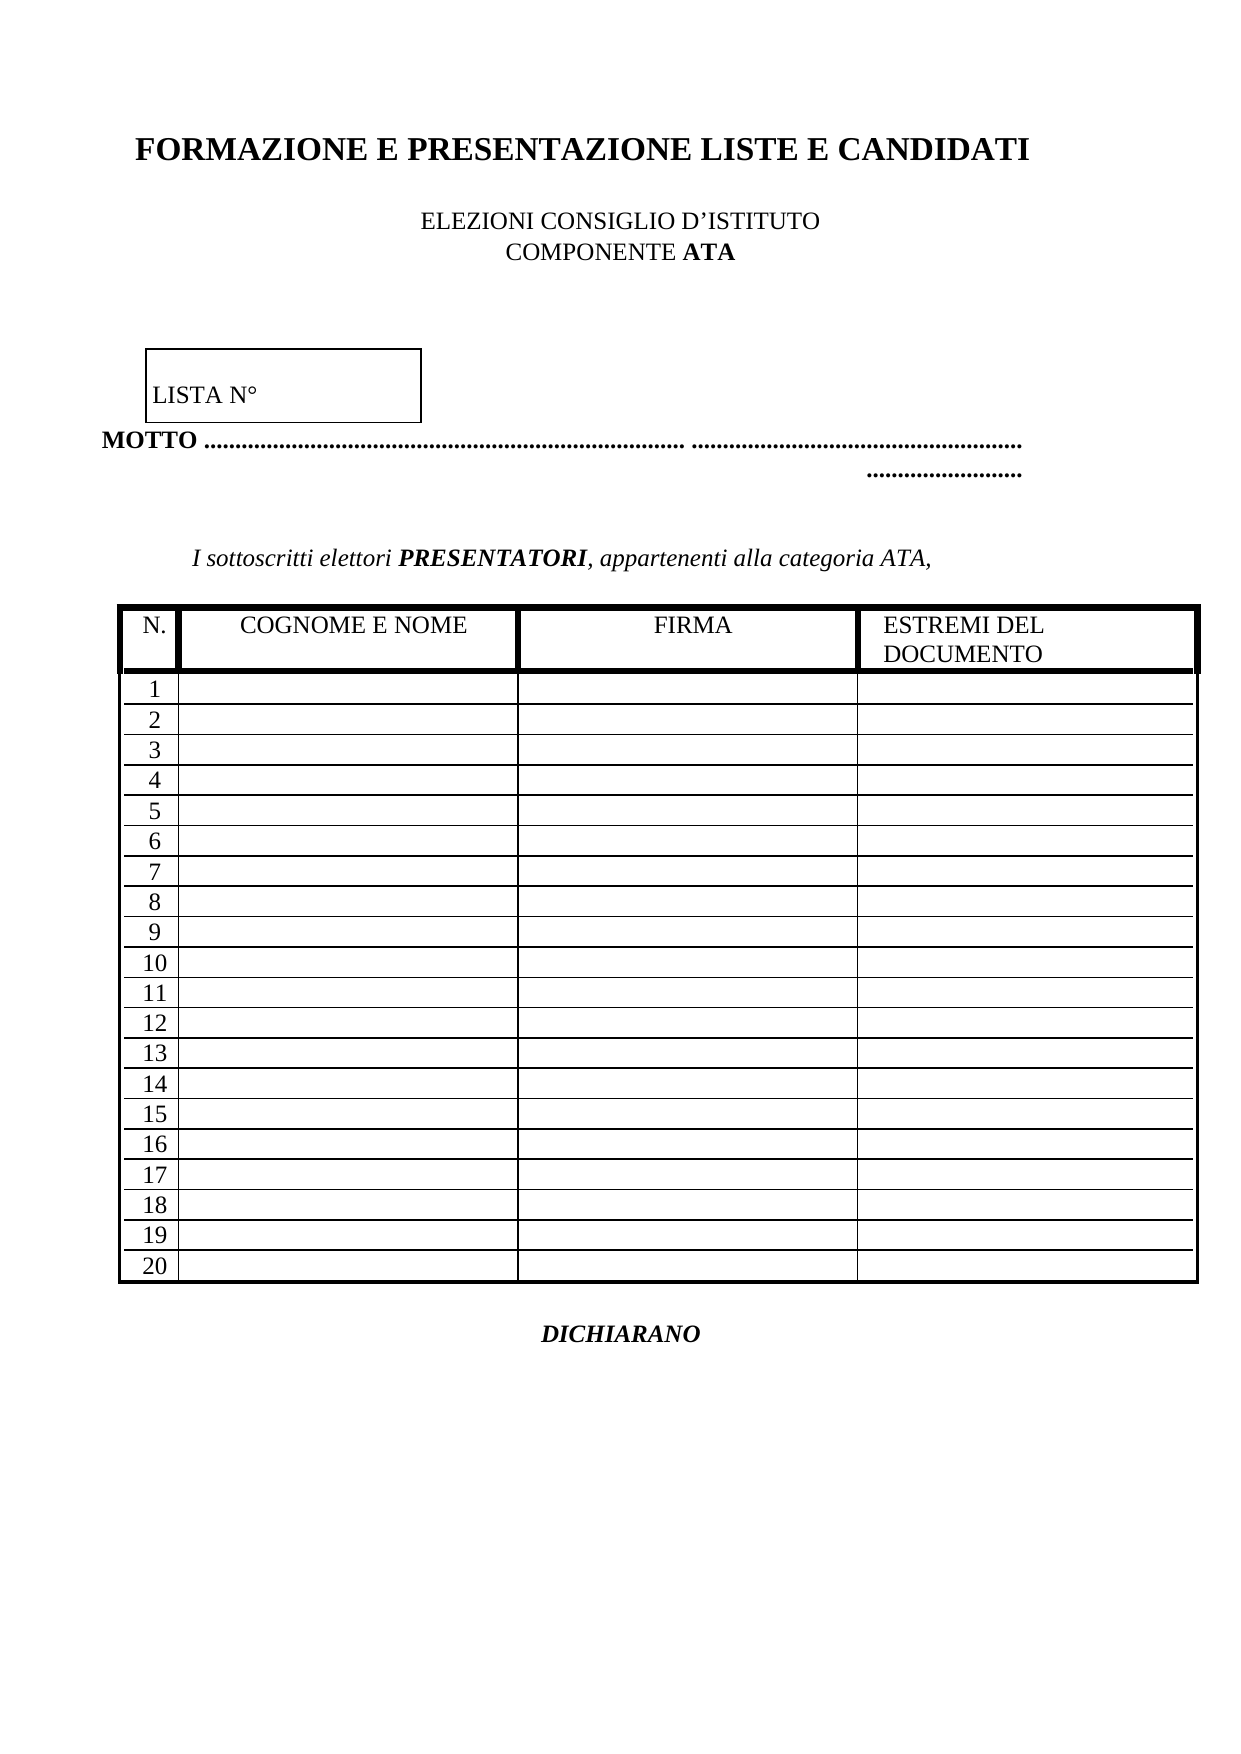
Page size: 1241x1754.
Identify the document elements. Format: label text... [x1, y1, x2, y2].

table_cell 13 [121, 1037, 178, 1067]
table_cell [519, 1190, 857, 1219]
table_cell [858, 764, 1196, 794]
table_cell [519, 674, 857, 703]
table_cell 11 [121, 976, 178, 1007]
table_cell 6 [121, 825, 178, 855]
text MOTTO ............................................................................. .............................................................................. [96, 359, 1022, 483]
table_cell [179, 766, 517, 794]
table_cell [179, 857, 517, 885]
table_cell [519, 1251, 857, 1280]
table_cell 19 [121, 1219, 178, 1249]
table_cell [519, 857, 857, 885]
table_cell [858, 825, 1196, 855]
table_cell [858, 1219, 1196, 1249]
text ELEZIONI CONSIGLIO D’ISTITUTO [118, 206, 1123, 235]
table_cell [179, 796, 517, 825]
table_cell [858, 916, 1196, 946]
table_cell [858, 1189, 1196, 1219]
table_cell 5 [121, 794, 178, 825]
table_cell [179, 826, 517, 855]
table_cell 16 [121, 1128, 178, 1158]
table_cell [858, 703, 1196, 733]
table_cell [858, 1249, 1196, 1280]
table_cell 12 [121, 1007, 178, 1037]
table_cell [858, 734, 1196, 764]
table_cell 20 [121, 1249, 178, 1280]
table_cell [519, 1099, 857, 1128]
table_cell 7 [121, 855, 178, 885]
table_cell [519, 948, 857, 976]
table_cell 1 [121, 668, 178, 703]
table_header COGNOME E NOME [182, 611, 515, 668]
table_cell [179, 1039, 517, 1067]
table_cell [179, 1251, 517, 1280]
table_cell 15 [121, 1098, 178, 1128]
table_cell [858, 885, 1196, 916]
table_cell [858, 855, 1196, 885]
table_cell [858, 1128, 1196, 1158]
table_cell [858, 1067, 1196, 1098]
table_cell [179, 917, 517, 946]
table_cell [519, 978, 857, 1007]
table_cell [179, 1008, 517, 1037]
table_cell [179, 674, 517, 703]
table_cell [858, 1037, 1196, 1067]
table_cell [179, 1160, 517, 1188]
table_cell 4 [121, 764, 178, 794]
table_cell [858, 1158, 1196, 1188]
text DICHIARANO [119, 1319, 1123, 1348]
table_cell [519, 887, 857, 916]
table_cell [519, 705, 857, 733]
table_cell [179, 1190, 517, 1219]
table_cell [179, 1221, 517, 1249]
table_cell [858, 976, 1196, 1007]
subtitle FORMAZIONE E PRESENTAZIONE LISTE E CANDIDATI [135, 129, 1123, 168]
table_header ESTREMI DEL DOCUMENTO [861, 611, 1194, 668]
table_cell 10 [121, 946, 178, 976]
table_cell [519, 1160, 857, 1188]
table_cell 9 [121, 916, 178, 946]
table_cell [519, 1221, 857, 1249]
table_cell [519, 735, 857, 764]
text I sottoscritti elettori PRESENTATORI, appartenenti alla categoria ATA, [192, 543, 1123, 572]
table_cell 14 [121, 1067, 178, 1098]
table_cell [179, 1130, 517, 1158]
table_cell [179, 1069, 517, 1098]
table_cell [179, 887, 517, 916]
table_cell [858, 794, 1196, 825]
table_cell [519, 917, 857, 946]
table_cell [519, 826, 857, 855]
table_cell [519, 1130, 857, 1158]
table_cell [179, 978, 517, 1007]
table_cell [519, 796, 857, 825]
table_cell 2 [121, 703, 178, 733]
table_cell 8 [121, 885, 178, 916]
table_cell [519, 766, 857, 794]
table_cell 3 [121, 734, 178, 764]
table_cell [519, 1039, 857, 1067]
table_cell [519, 1069, 857, 1098]
table_header LISTA N° [147, 350, 420, 422]
table_cell [179, 705, 517, 733]
table_cell [858, 946, 1196, 976]
table_cell 17 [121, 1158, 178, 1188]
table_cell 18 [121, 1189, 178, 1219]
table_cell [179, 948, 517, 976]
table_cell [858, 1007, 1196, 1037]
table_cell [179, 1099, 517, 1128]
table_cell [858, 1098, 1196, 1128]
text COMPONENTE ATA [118, 237, 1123, 266]
table_cell [519, 1008, 857, 1037]
table_cell [179, 735, 517, 764]
table_header N. [123, 611, 175, 668]
table_cell [858, 668, 1196, 703]
table_header FIRMA [521, 611, 855, 668]
